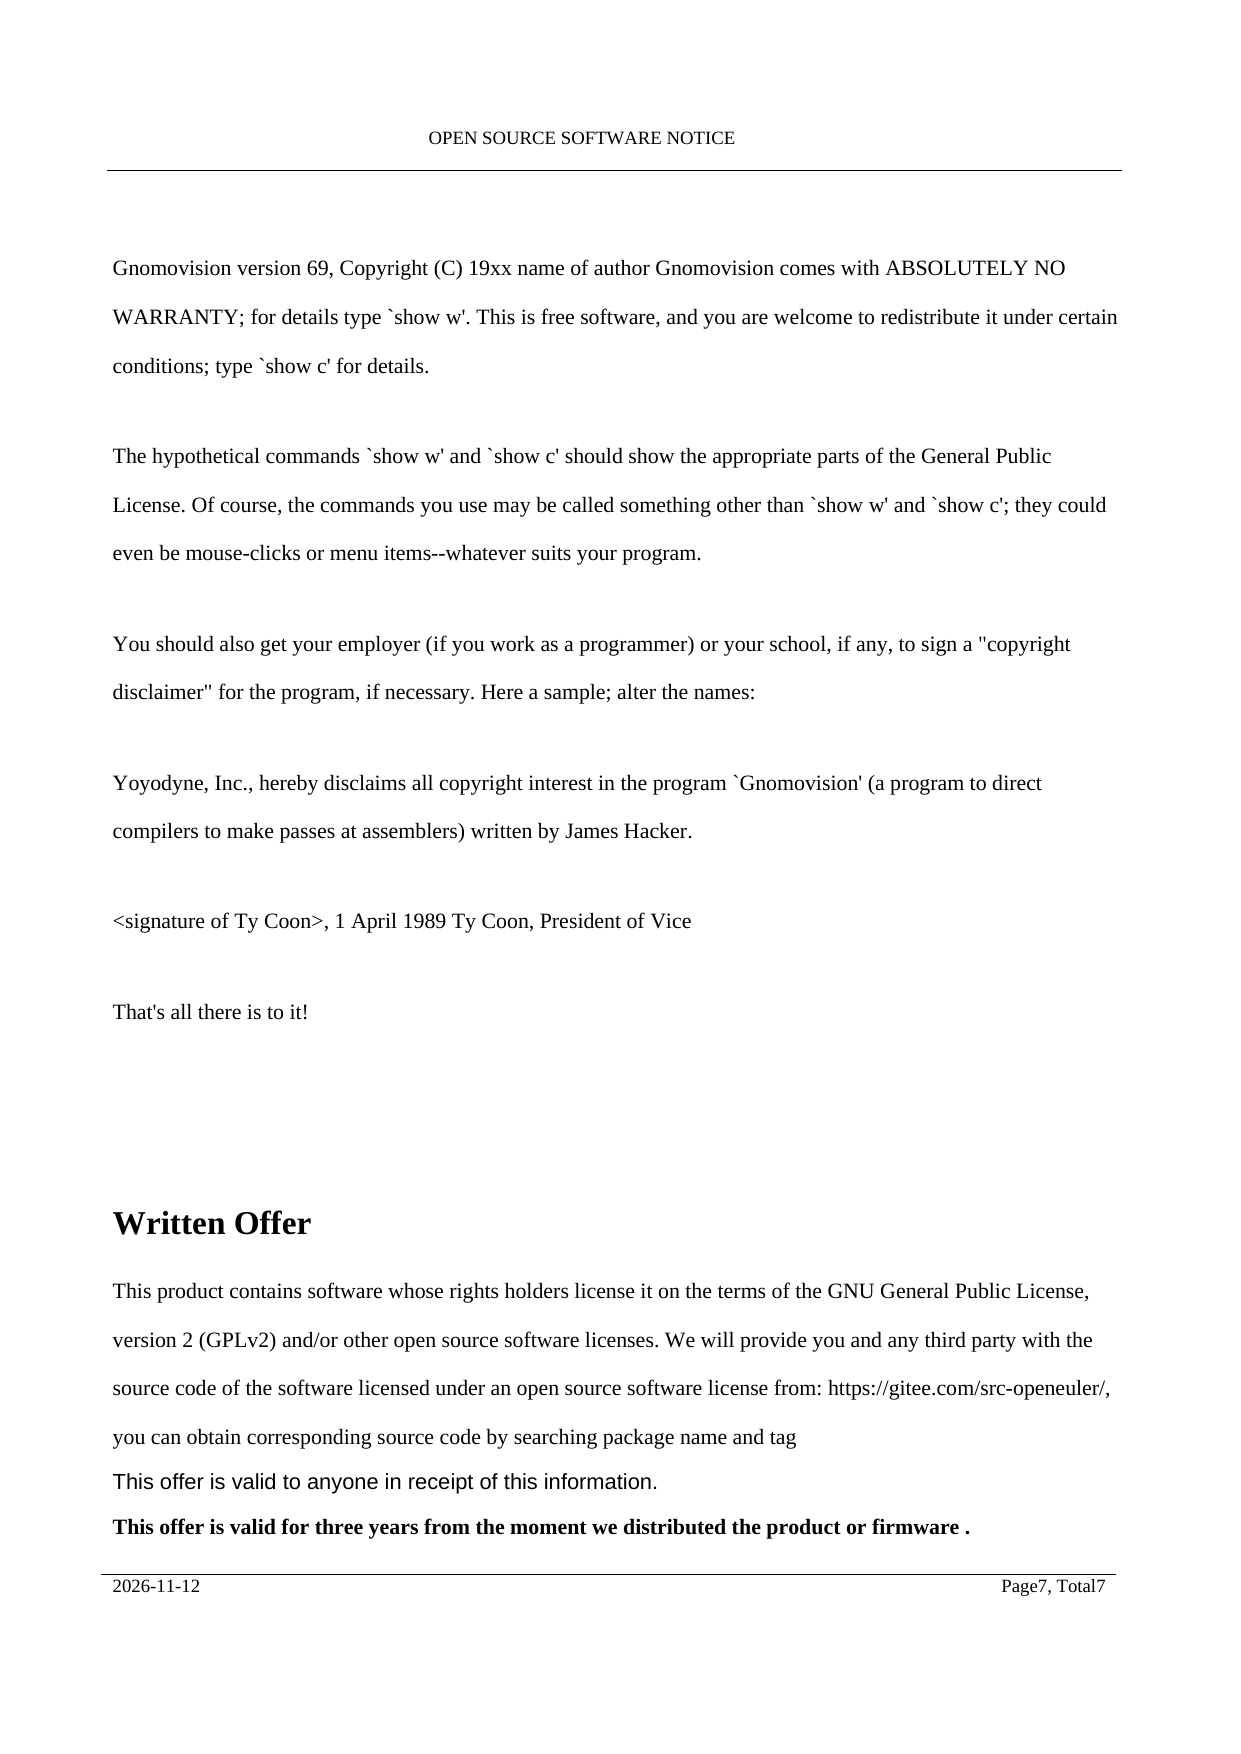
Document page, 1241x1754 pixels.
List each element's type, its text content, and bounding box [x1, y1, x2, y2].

text This offer is valid to anyone in receipt of this information. [112, 1466, 1128, 1498]
text The hypothetical commands `show w' and `show c' should show the appropriate parts of the General Public License. Of course, the commands you use may be called something other than `show w' and `show c'; they could even be mouse-clicks or menu items--whatever suits your program. [112, 439, 1128, 569]
text Written Offer [112, 1190, 1128, 1255]
text That's all there is to it! [112, 995, 1128, 1174]
text This product contains software whose rights holders license it on the terms of the GNU General Public License, version 2 (GPLv2) and/or other open source software licenses. We will provide you and any third party with the source code of the software licensed under an open source software license from: https://gitee.com/src-openeuler/, you can obtain corresponding source code by searching package name and tag [112, 1274, 1128, 1453]
text Gnomovision version 69, Copyright (C) 19xx name of author Gnomovision comes with ABSOLUTELY NO WARRANTY; for details type `show w'. This is free software, and you are welcome to redistribute it under certain conditions; type `show c' for details. [112, 251, 1128, 381]
text You should also get your employer (if you work as a programmer) or your school, if any, to sign a "copyright disclaimer" for the program, if necessary. Here a sample; alter the names: [112, 627, 1128, 708]
text <signature of Ty Coon>, 1 April 1989 Ty Coon, President of Vice [112, 905, 1128, 937]
text Yoyodyne, Inc., hereby disclaims all copyright interest in the program `Gnomovision' (a program to direct compilers to make passes at assemblers) written by James Hacker. [112, 766, 1128, 847]
text This offer is valid for three years from the moment we distributed the product or firmware . [112, 1511, 1128, 1543]
